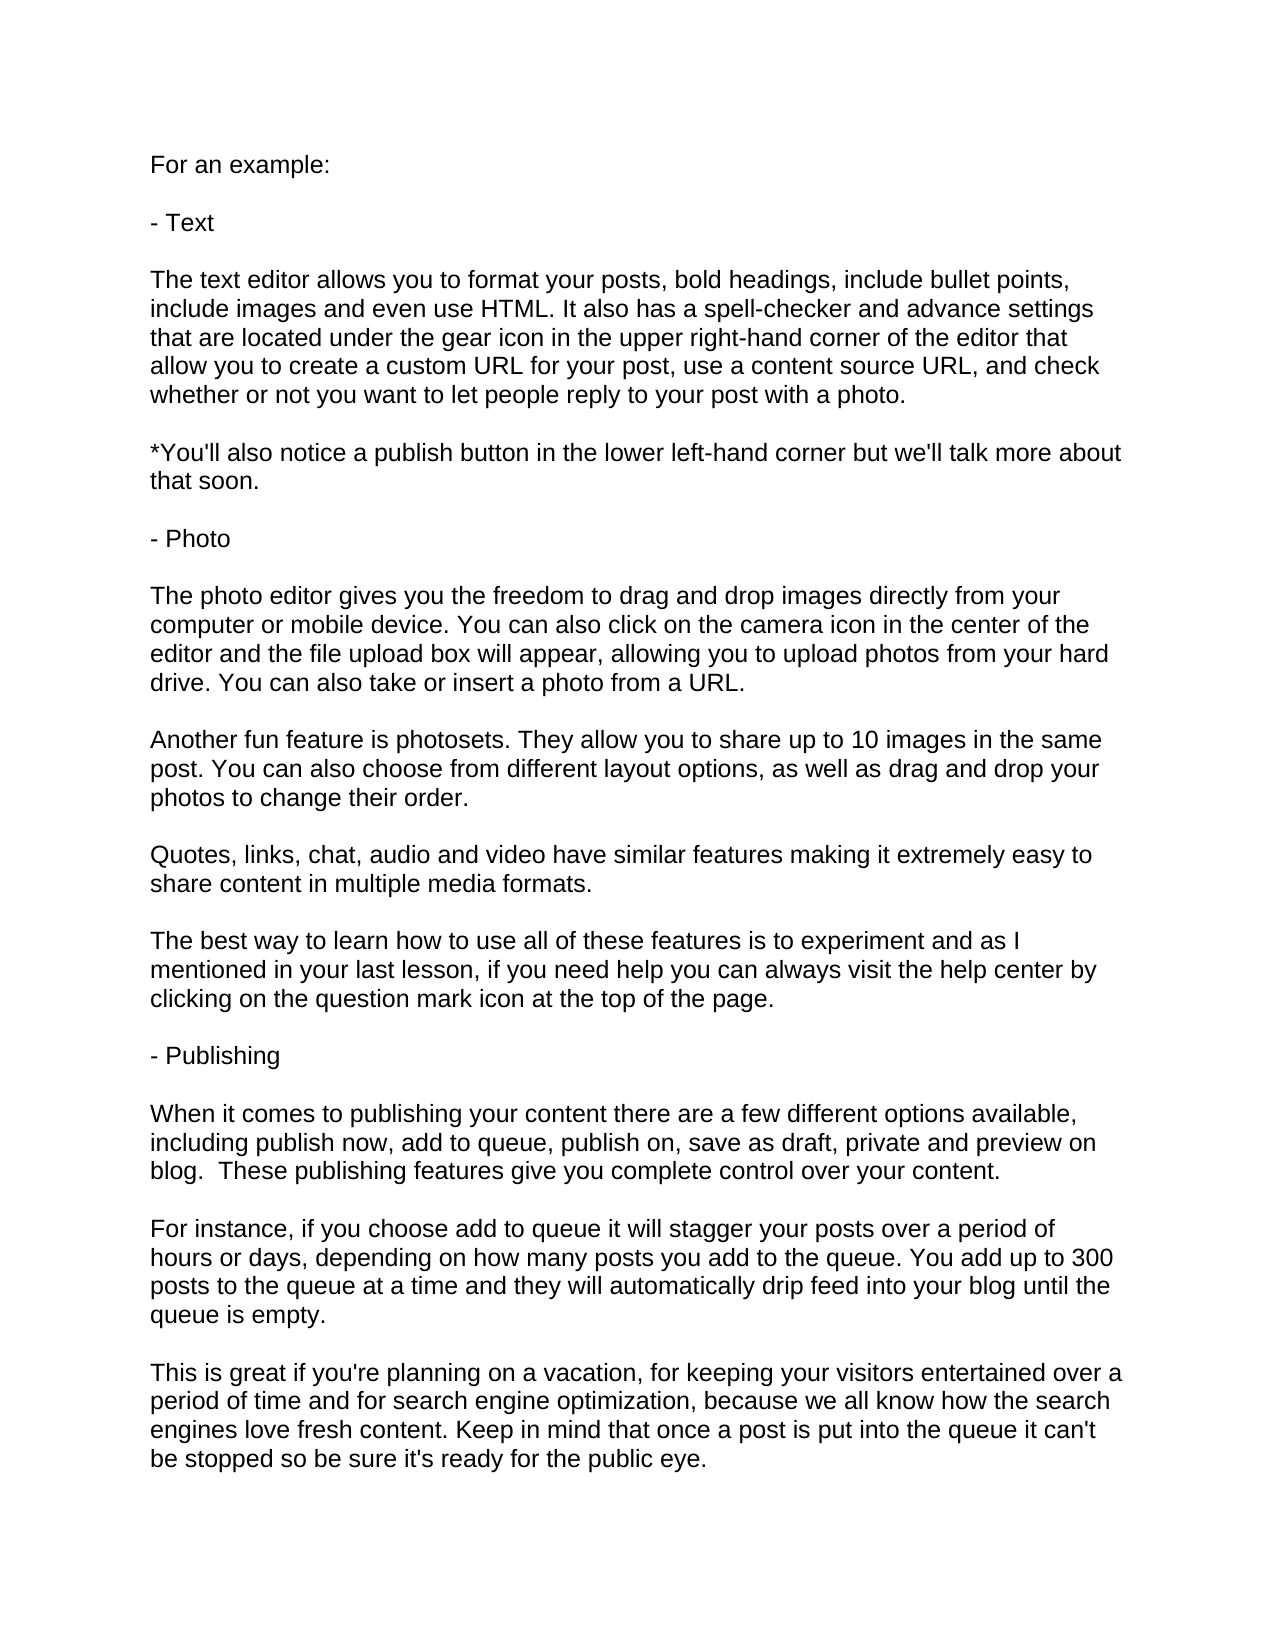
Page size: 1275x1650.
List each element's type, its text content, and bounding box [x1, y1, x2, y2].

text *You'll also notice a publish button in the lower left-hand corner but we'll talk more about that soon. [150, 437, 1125, 495]
text For instance, if you choose add to queue it will stagger your posts over a period of hours or days, depending on how many posts you add to the queue. You add up to 300 posts to the queue at a time and they will automatically drip feed into your blog until the queue is empty. [150, 1214, 1125, 1329]
text - Photo [150, 524, 1125, 552]
text The text editor allows you to format your posts, bold headings, include bullet points, include images and even use HTML. It also has a spell-checker and advance settings that are located under the gear icon in the upper right-hand corner of the editor that allow you to create a custom URL for your post, use a content source URL, and check whether or not you want to let people reply to your post with a photo. [150, 265, 1125, 409]
text The best way to learn how to use all of these features is to experiment and as I mentioned in your last lesson, if you need help you can always visit the help center by clicking on the question mark icon at the top of the page. [150, 926, 1125, 1012]
text For an example: [150, 150, 1125, 179]
text - Publishing [150, 1041, 1125, 1070]
text - Text [150, 207, 1125, 236]
text When it comes to publishing your content there are a few different options available, including publish now, add to queue, publish on, save as draft, private and preview on blog. These publishing features give you complete control over your content. [150, 1099, 1125, 1185]
text Another fun feature is photosets. They allow you to share up to 10 images in the same post. You can also choose from different layout options, as well as drag and drop your photos to change their order. [150, 725, 1125, 811]
text Quotes, links, chat, audio and video have similar features making it extremely easy to share content in multiple media formats. [150, 840, 1125, 897]
text This is great if you're planning on a vacation, for keeping your visitors entertained over a period of time and for search engine optimization, because we all know how the search engines love fresh content. Keep in mind that once a post is put into the queue it can't be stopped so be sure it's ready for the public eye. [150, 1357, 1125, 1472]
text The photo editor gives you the freedom to drag and drop images directly from your computer or mobile device. You can also click on the camera icon in the center of the editor and the file upload box will appear, allowing you to upload photos from your hard drive. You can also take or insert a photo from a URL. [150, 581, 1125, 696]
